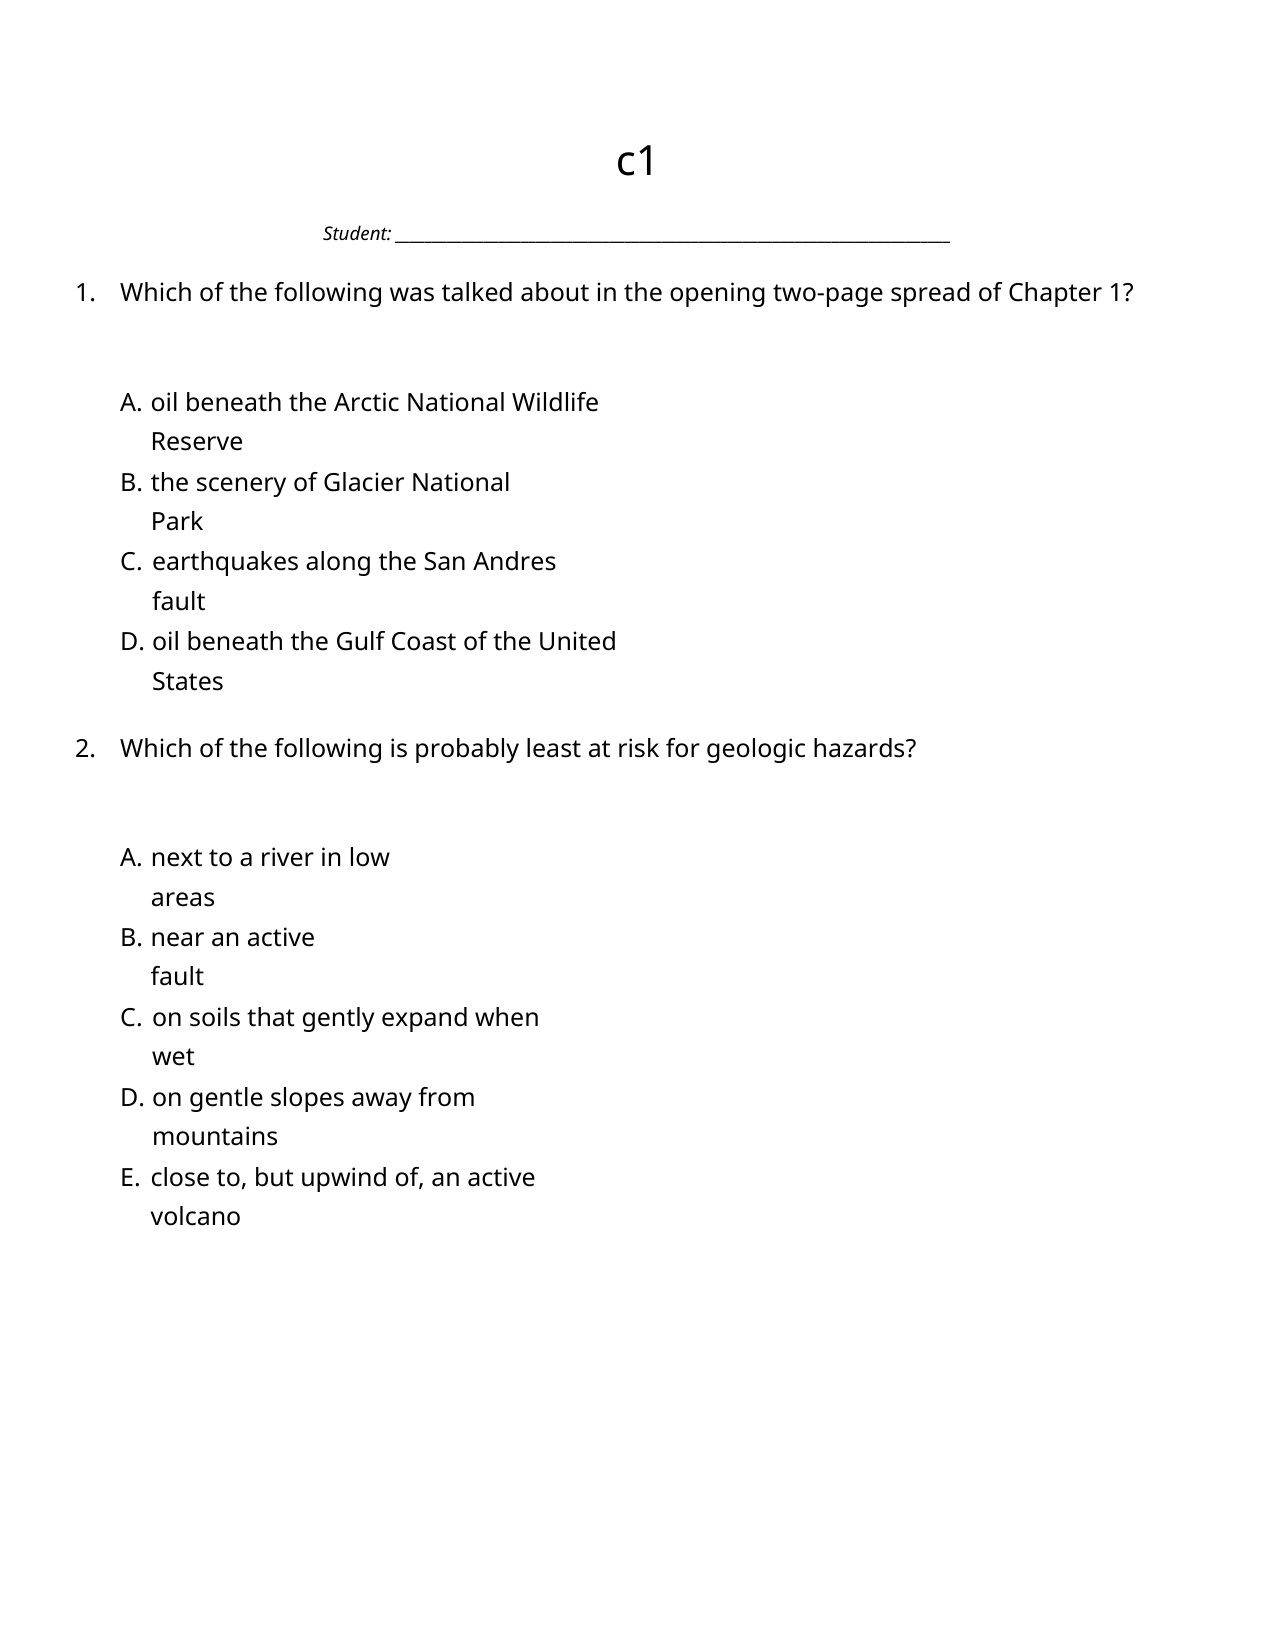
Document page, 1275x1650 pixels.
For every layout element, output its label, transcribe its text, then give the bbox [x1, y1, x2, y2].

table_header 1. [75, 275, 120, 701]
text Student: ___________________________________________________________________________ [75, 221, 1200, 246]
table_header Which of the following is probably least at risk for geologic hazards? [120, 730, 1200, 1237]
table_header 2. [75, 730, 120, 1237]
text c1 [75, 130, 1200, 187]
table_header Which of the following was talked about in the opening two-page spread of Chapter 1? [120, 275, 1200, 701]
